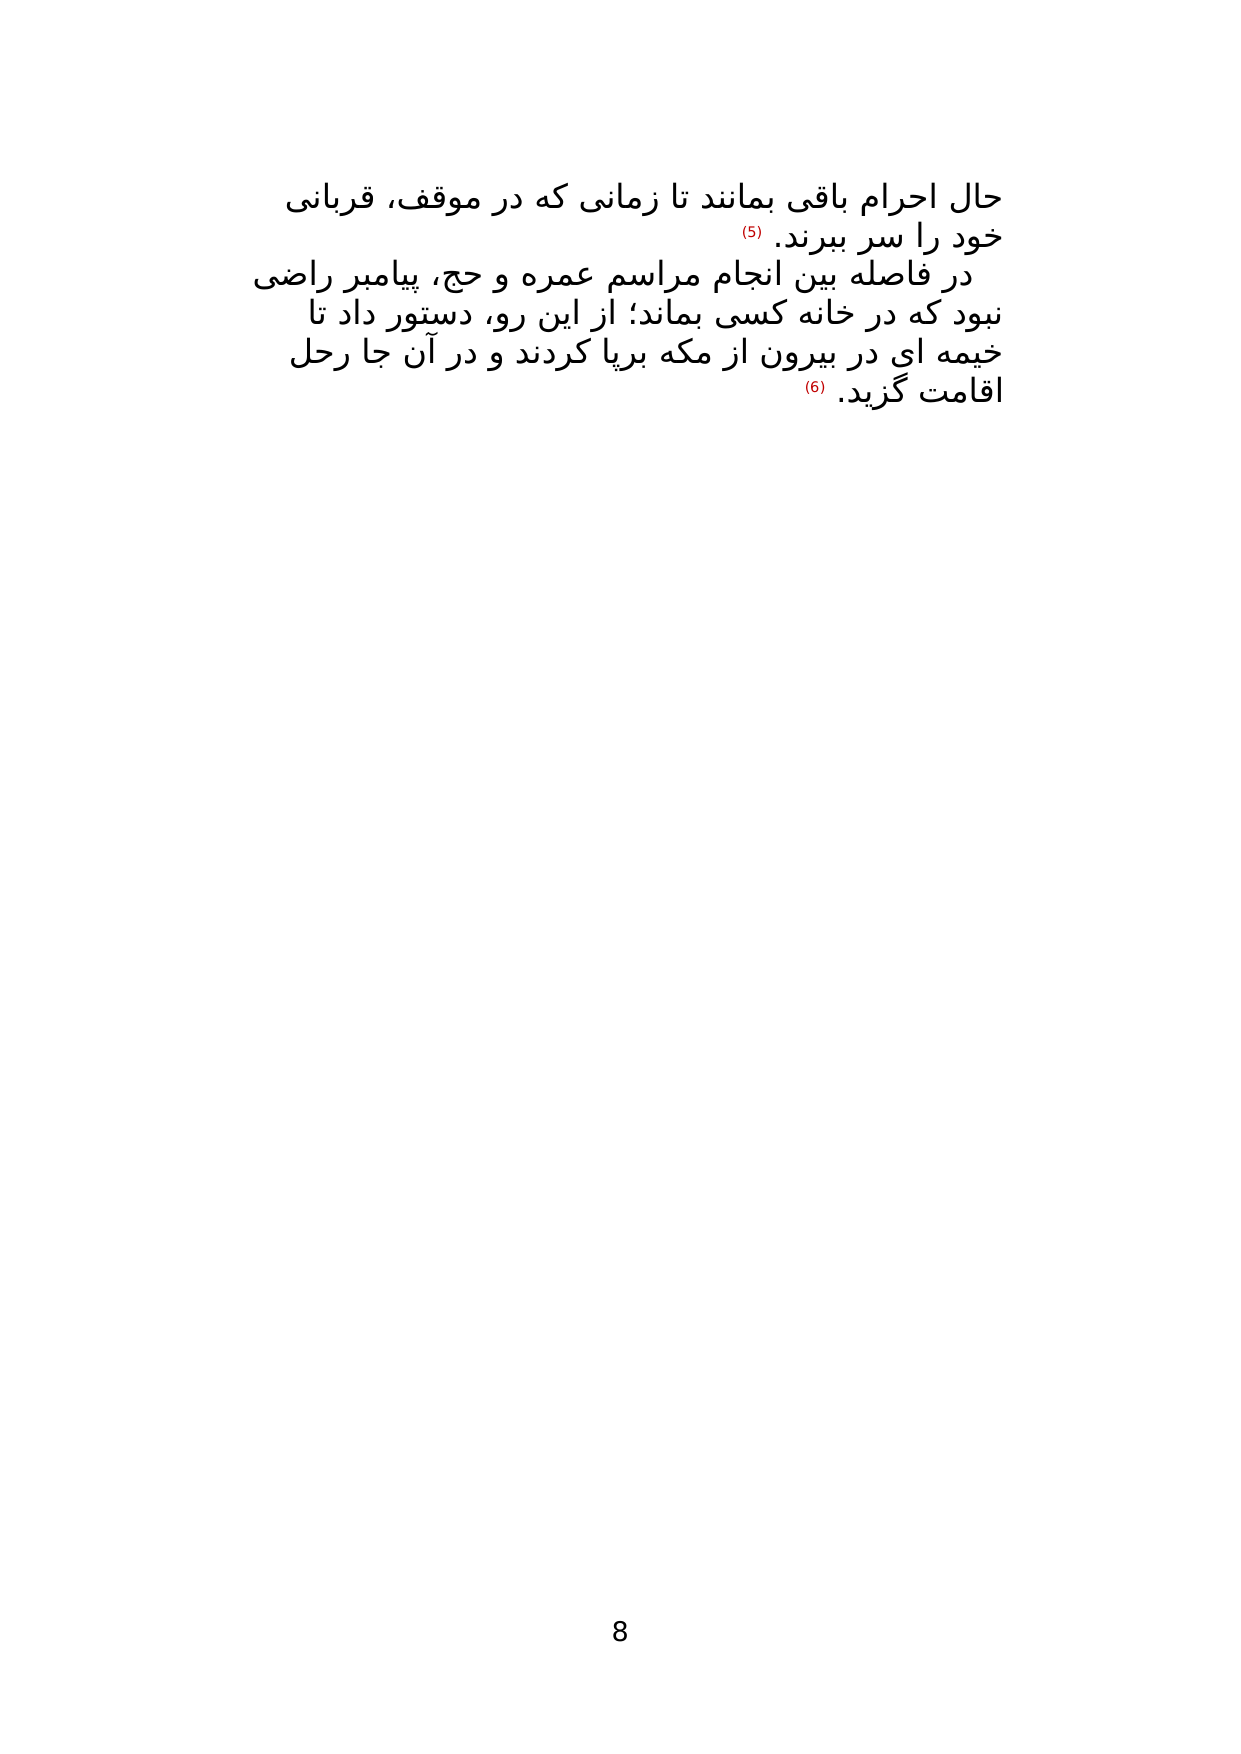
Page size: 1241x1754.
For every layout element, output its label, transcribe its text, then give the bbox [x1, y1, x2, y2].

text در فاصله بين انجام مراسم عمره و حج، پيامبر راضى نبود كه در خانه كسى بماند؛ از اين رو، دستور داد تا خيمه اى در بيرون از مكه برپا كردند و در آن جا رحل اقامت گزيد. (6) [236, 255, 1004, 410]
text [236, 177, 1004, 255]
